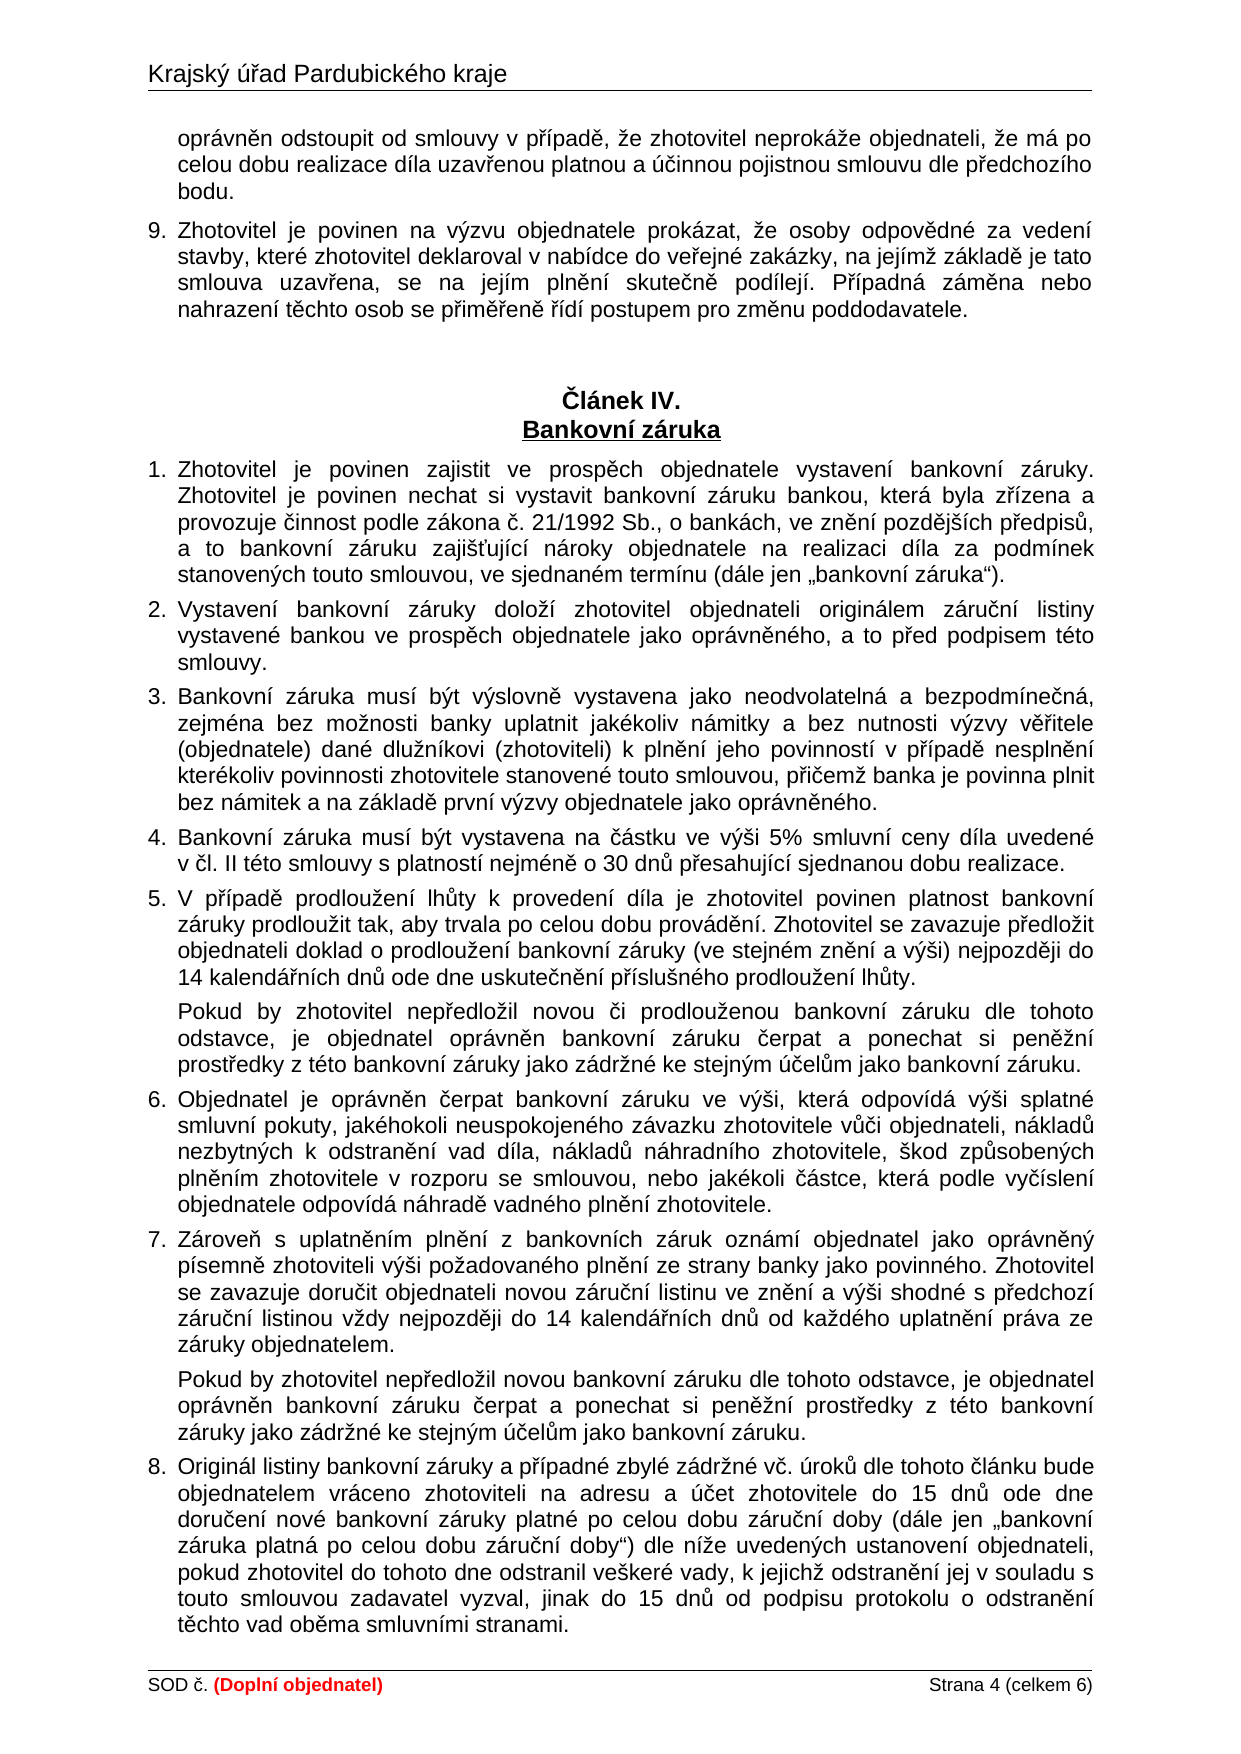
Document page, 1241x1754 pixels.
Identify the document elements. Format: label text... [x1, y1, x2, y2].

list Vystavení bankovní záruky doloží zhotovitel objednateli originálem záruční listiny vystavené bankou ve prospěch objednatele jako oprávněného, a to před podpisem této smlouvy. [148, 596, 1095, 675]
text Pokud by zhotovitel nepředložil novou bankovní záruku dle tohoto odstavce, je objednatel oprávněn bankovní záruku čerpat a ponechat si peněžní prostředky z této bankovní záruky jako zádržné ke stejným účelům jako bankovní záruku. [177, 1366, 1095, 1445]
list Bankovní záruka musí být vystavena na částku ve výši 5% smluvní ceny díla uvedené v čl. II této smlouvy s platností nejméně o 30 dnů přesahující sjednanou dobu realizace. [148, 823, 1095, 876]
text Pokud by zhotovitel nepředložil novou či prodlouženou bankovní záruku dle tohoto odstavce, je objednatel oprávněn bankovní záruku čerpat a ponechat si peněžní prostředky z této bankovní záruky jako zádržné ke stejným účelům jako bankovní záruku. [177, 998, 1095, 1077]
text Bankovní záruka [148, 414, 1095, 443]
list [148, 125, 1092, 204]
list Zhotovitel je povinen zajistit ve prospěch objednatele vystavení bankovní záruky. Zhotovitel je povinen nechat si vystavit bankovní záruku bankou, která byla zřízena a provozuje činnost podle zákona č. 21/1992 Sb., o bankách, ve znění pozdějších předpisů, a to bankovní záruku zajišťující nároky objednatele na realizaci díla za podmínek stanovených touto smlouvou, ve sjednaném termínu (dále jen „bankovní záruka“). [148, 456, 1095, 588]
list Zhotovitel je povinen na výzvu objednatele prokázat, že osoby odpovědné za vedení stavby, které zhotovitel deklaroval v nabídce do veřejné zakázky, na jejímž základě je tato smlouva uzavřena, se na jejím plnění skutečně podílejí. Případná záměna nebo nahrazení těchto osob se přiměřeně řídí postupem pro změnu poddodavatele. [148, 217, 1092, 322]
list Originál listiny bankovní záruky a případné zbylé zádržné vč. úroků dle tohoto článku bude objednatelem vráceno zhotoviteli na adresu a účet zhotovitele do 15 dnů ode dne doručení nové bankovní záruky platné po celou dobu záruční doby (dále jen „bankovní záruka platná po celou dobu záruční doby“) dle níže uvedených ustanovení objednateli, pokud zhotovitel do tohoto dne odstranil veškeré vady, k jejichž odstranění jej v souladu s touto smlouvou zadavatel vyzval, jinak do 15 dnů od podpisu protokolu o odstranění těchto vad oběma smluvními stranami. [148, 1453, 1095, 1638]
list Bankovní záruka musí být výslovně vystavena jako neodvolatelná a bezpodmínečná, zejména bez možnosti banky uplatnit jakékoliv námitky a bez nutnosti výzvy věřitele (objednatele) dané dlužníkovi (zhotoviteli) k plnění jeho povinností v případě nesplnění kterékoliv povinnosti zhotovitele stanovené touto smlouvou, přičemž banka je povinna plnit bez námitek a na základě první výzvy objednatele jako oprávněného. [148, 683, 1095, 815]
list Zároveň s uplatněním plnění z bankovních záruk oznámí objednatel jako oprávněný písemně zhotoviteli výši požadovaného plnění ze strany banky jako povinného. Zhotovitel se zavazuje doručit objednateli novou záruční listinu ve znění a výši shodné s předchozí záruční listinou vždy nejpozději do 14 kalendářních dnů od každého uplatnění práva ze záruky objednatelem. [148, 1226, 1095, 1357]
list V případě prodloužení lhůty k provedení díla je zhotovitel povinen platnost bankovní záruky prodloužit tak, aby trvala po celou dobu provádění. Zhotovitel se zavazuje předložit objednateli doklad o prodloužení bankovní záruky (ve stejném znění a výši) nejpozději do 14 kalendářních dnů ode dne uskutečnění příslušného prodloužení lhůty. [148, 884, 1095, 990]
text Článek IV. [148, 386, 1095, 414]
list Objednatel je oprávněn čerpat bankovní záruku ve výši, která odpovídá výši splatné smluvní pokuty, jakéhokoli neuspokojeného závazku zhotovitele vůči objednateli, nákladů nezbytných k odstranění vad díla, nákladů náhradního zhotovitele, škod způsobených plněním zhotovitele v rozporu se smlouvou, nebo jakékoli částce, která podle vyčíslení objednatele odpovídá náhradě vadného plnění zhotovitele. [148, 1086, 1095, 1217]
